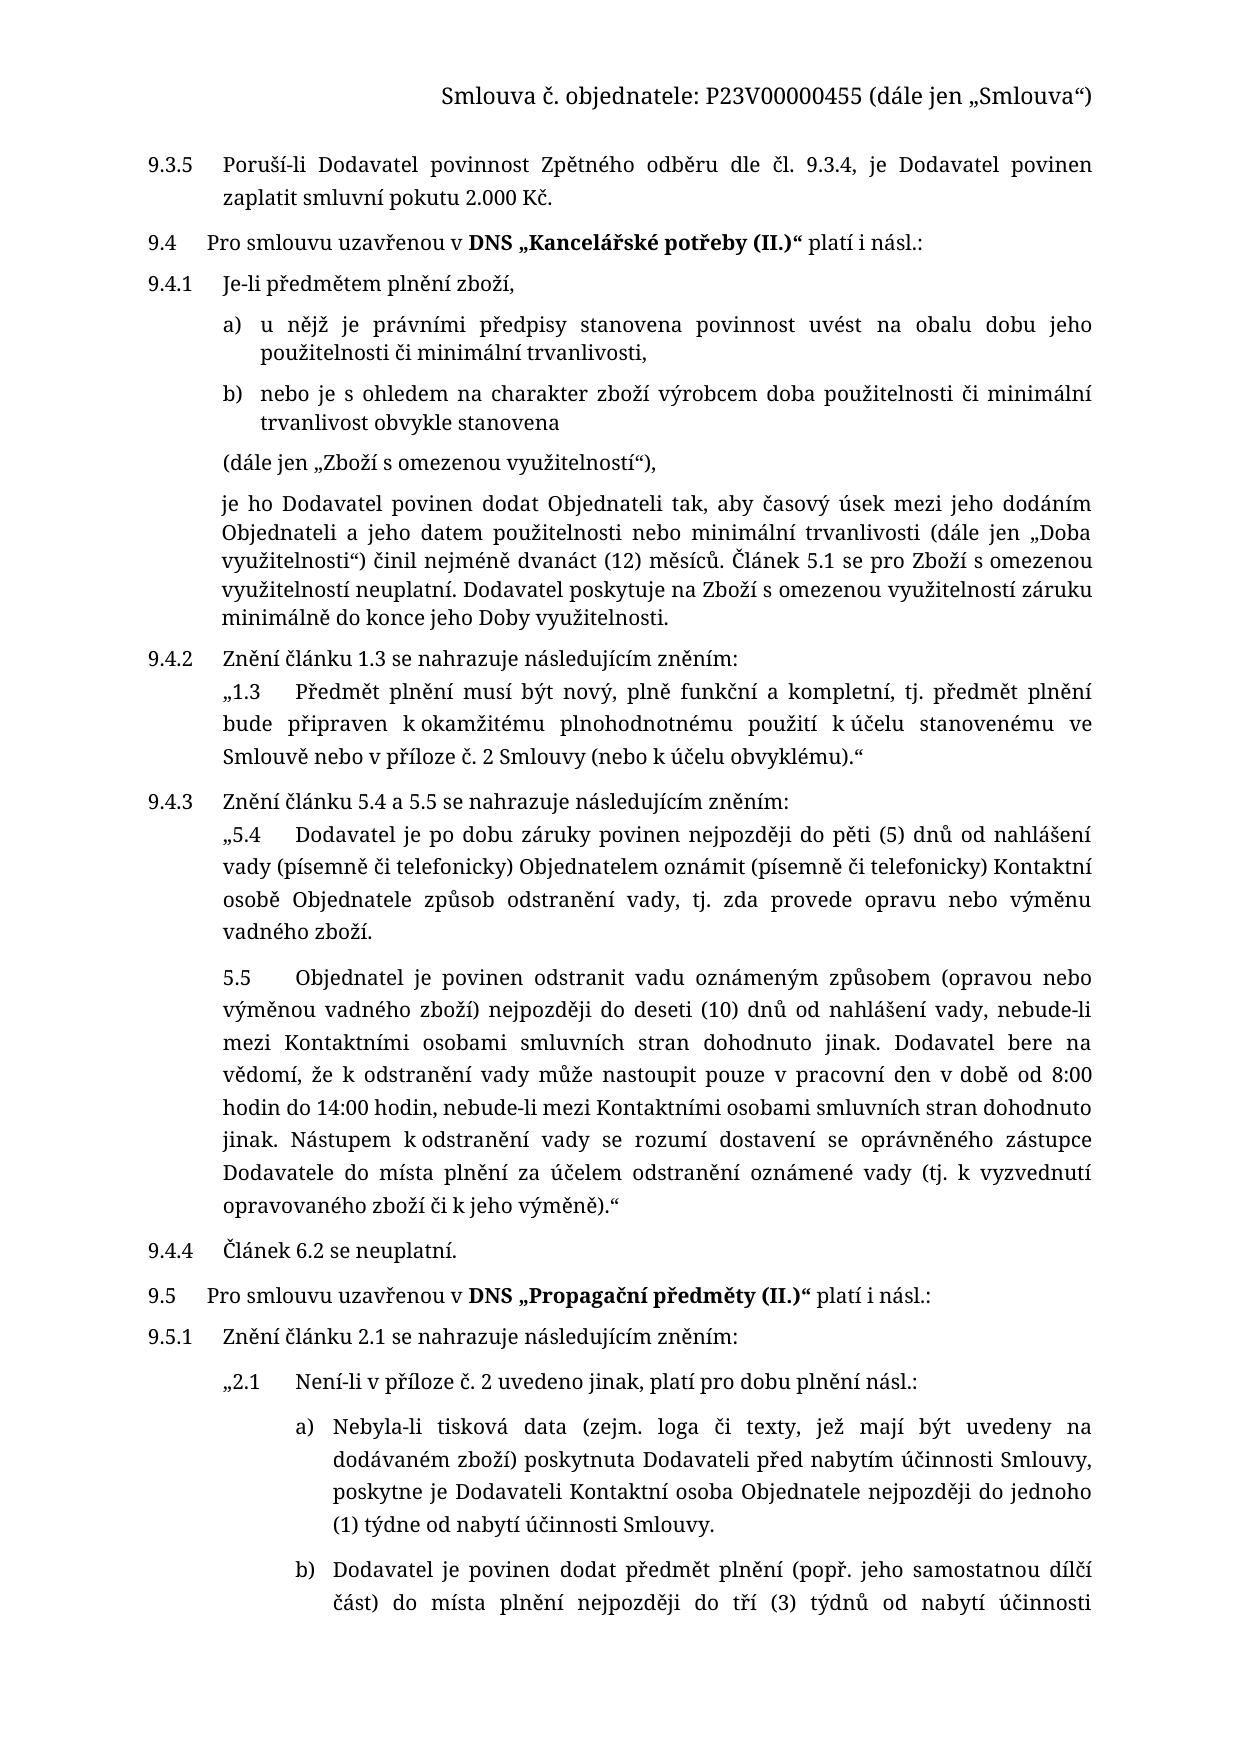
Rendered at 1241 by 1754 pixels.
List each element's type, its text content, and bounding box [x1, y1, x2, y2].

list Znění článku 1.3 se nahrazuje následujícím zněním: [148, 644, 1093, 673]
list „5.4 Dodavatel je po dobu záruky povinen nejpozději do pěti (5) dnů od nahlášení vady (písemně či telefonicky) Objednatelem oznámit (písemně či telefonicky) Kontaktní osobě Objednatele způsob odstranění vady, tj. zda provede opravu nebo výměnu vadného zboží. [223, 820, 1093, 946]
list Poruší-li Dodavatel povinnost Zpětného odběru dle čl. 9.3.4, je Dodavatel povinen zaplatit smluvní pokutu 2.000 Kč. [148, 150, 1093, 211]
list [295, 1555, 1093, 1616]
list nebo je s ohledem na charakter zboží výrobcem doba použitelnosti či minimální trvanlivost obvykle stanovena [223, 379, 1093, 436]
text (dále jen „Zboží s omezenou využitelností“), [223, 448, 1093, 477]
text je ho Dodavatel povinen dodat Objednateli tak, aby časový úsek mezi jeho dodáním Objednateli a jeho datem použitelnosti nebo minimální trvanlivosti (dále jen „Doba využitelnosti“) činil nejméně dvanáct (12) měsíců. Článek 5.1 se pro Zboží s omezenou využitelností neuplatní. Dodavatel poskytuje na Zboží s omezenou využitelností záruku minimálně do konce jeho Doby využitelnosti. [221, 489, 1093, 632]
list „2.1 Není-li v příloze č. 2 uvedeno jinak, platí pro dobu plnění násl.: [223, 1367, 1093, 1396]
list Článek 6.2 se neuplatní. [148, 1236, 1093, 1264]
list Znění článku 5.4 a 5.5 se nahrazuje následujícím zněním: [148, 787, 1093, 816]
list Pro smlouvu uzavřenou v DNS „Propagační předměty (II.)“ platí i násl.: [148, 1281, 1093, 1309]
list Znění článku 2.1 se nahrazuje následujícím zněním: [148, 1322, 1093, 1350]
list Nebyla-li tisková data (zejm. loga či texty, jež mají být uvedeny na dodávaném zboží) poskytnuta Dodavateli před nabytím účinnosti Smlouvy, poskytne je Dodavateli Kontaktní osoba Objednatele nejpozději do jednoho (1) týdne od nabytí účinnosti Smlouvy. [295, 1412, 1093, 1538]
list „1.3 Předmět plnění musí být nový, plně funkční a kompletní, tj. předmět plnění bude připraven k okamžitému plnohodnotnému použití k účelu stanovenému ve Smlouvě nebo v příloze č. 2 Smlouvy (nebo k účelu obvyklému).“ [223, 677, 1093, 770]
list u nějž je právními předpisy stanovena povinnost uvést na obalu dobu jeho použitelnosti či minimální trvanlivosti, [223, 310, 1093, 367]
list Je-li předmětem plnění zboží, [148, 269, 1093, 297]
list Pro smlouvu uzavřenou v DNS „Kancelářské potřeby (II.)“ platí i násl.: [148, 228, 1093, 256]
list 5.5 Objednatel je povinen odstranit vadu oznámeným způsobem (opravou nebo výměnou vadného zboží) nejpozději do deseti (10) dnů od nahlášení vady, nebude-li mezi Kontaktními osobami smluvních stran dohodnuto jinak. Dodavatel bere na vědomí, že k odstranění vady může nastoupit pouze v pracovní den v době od 8:00 hodin do 14:00 hodin, nebude-li mezi Kontaktními osobami smluvních stran dohodnuto jinak. Nástupem k odstranění vady se rozumí dostavení se oprávněného zástupce Dodavatele do místa plnění za účelem odstranění oznámené vady (tj. k vyzvednutí opravovaného zboží či k jeho výměně).“ [223, 963, 1093, 1219]
